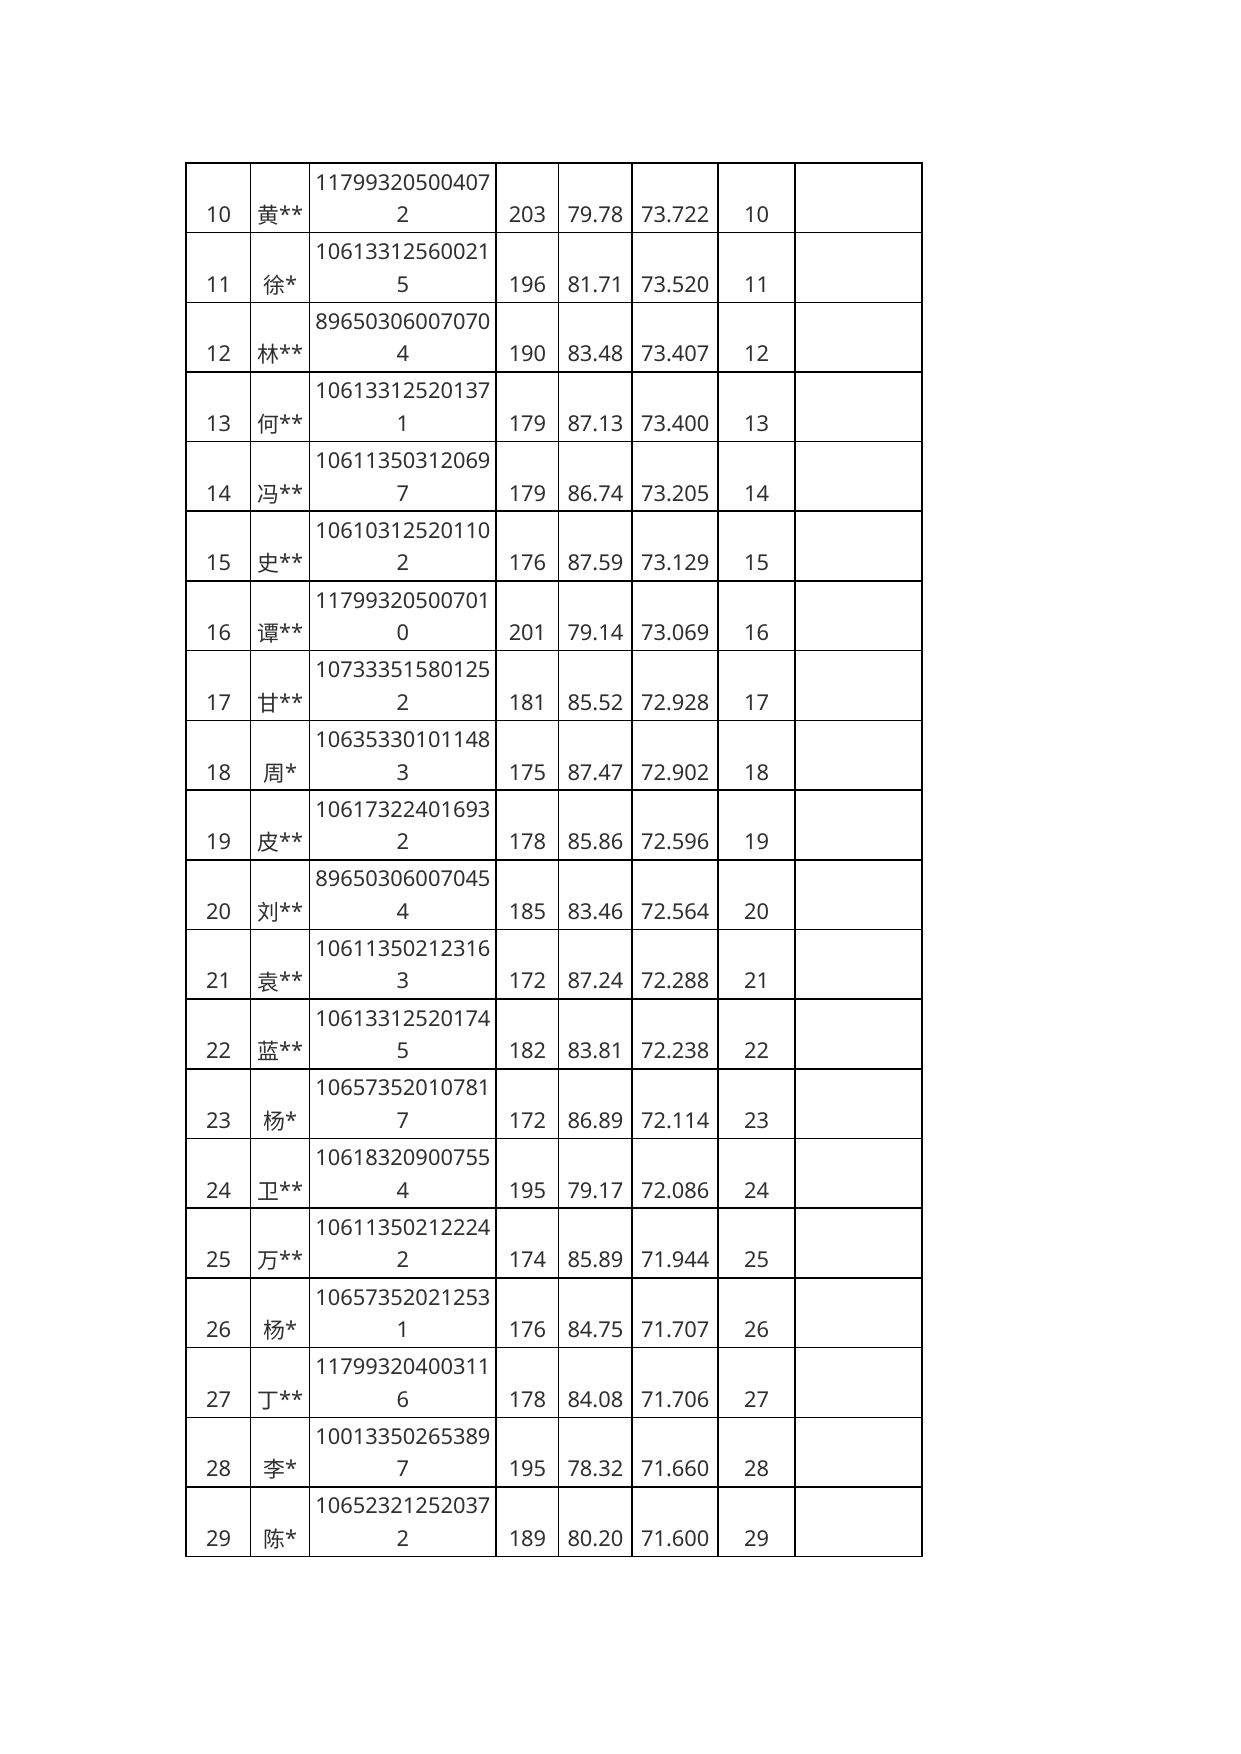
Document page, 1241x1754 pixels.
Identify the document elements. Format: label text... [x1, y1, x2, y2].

table_cell 27 [719, 1348, 794, 1416]
table_cell 刘** [251, 861, 309, 928]
table_cell 72.114 [633, 1070, 717, 1138]
table_cell 18 [187, 721, 250, 789]
table_cell 18 [719, 721, 794, 789]
table_cell 181 [497, 651, 558, 719]
table_cell 182 [497, 1000, 558, 1068]
table_cell [796, 861, 921, 928]
table_cell 26 [187, 1279, 250, 1347]
table_cell 28 [187, 1418, 250, 1486]
table_cell [796, 1139, 921, 1207]
table_cell 皮** [251, 791, 309, 859]
table_cell 81.71 [559, 233, 631, 301]
table_cell 23 [719, 1070, 794, 1138]
table_cell [796, 1070, 921, 1138]
table_cell 73.069 [633, 582, 717, 650]
table_cell 179 [497, 373, 558, 441]
table_cell 71.600 [633, 1488, 717, 1556]
table_cell 徐* [251, 233, 309, 301]
table_cell 林** [251, 303, 309, 371]
table_cell 203 [497, 164, 558, 232]
table_cell 117993204003116 [310, 1348, 495, 1416]
table_cell 72.238 [633, 1000, 717, 1068]
table_cell 蓝** [251, 1000, 309, 1068]
table_cell 106103125201102 [310, 512, 495, 580]
table_cell 29 [719, 1488, 794, 1556]
table_cell 896503060070454 [310, 861, 495, 928]
table_cell 172 [497, 1070, 558, 1138]
table_cell 106173224016932 [310, 791, 495, 859]
table_cell [796, 1418, 921, 1486]
table_cell 190 [497, 303, 558, 371]
table_cell [796, 1209, 921, 1277]
table_cell 14 [719, 442, 794, 510]
table_cell 28 [719, 1418, 794, 1486]
table_cell 73.407 [633, 303, 717, 371]
table_cell 24 [719, 1139, 794, 1207]
table_cell 176 [497, 1279, 558, 1347]
table_cell 史** [251, 512, 309, 580]
table_cell 73.205 [633, 442, 717, 510]
table_cell 87.59 [559, 512, 631, 580]
table_cell 172 [497, 930, 558, 998]
table_cell 72.086 [633, 1139, 717, 1207]
table_cell 冯** [251, 442, 309, 510]
table_cell 17 [719, 651, 794, 719]
table_cell 25 [719, 1209, 794, 1277]
table_cell 72.902 [633, 721, 717, 789]
table_cell 72.928 [633, 651, 717, 719]
table_cell 谭** [251, 582, 309, 650]
table_cell [796, 164, 921, 232]
table_cell 10 [719, 164, 794, 232]
table_cell 106113502122242 [310, 1209, 495, 1277]
table_cell 117993205004072 [310, 164, 495, 232]
table_cell 178 [497, 791, 558, 859]
table_cell 86.74 [559, 442, 631, 510]
table_cell 84.75 [559, 1279, 631, 1347]
table_cell 10 [187, 164, 250, 232]
table_cell 86.89 [559, 1070, 631, 1138]
table_cell 19 [719, 791, 794, 859]
table_cell 73.520 [633, 233, 717, 301]
table_cell 何** [251, 373, 309, 441]
table_cell 丁** [251, 1348, 309, 1416]
table_cell 24 [187, 1139, 250, 1207]
table_cell [796, 791, 921, 859]
table_cell 85.52 [559, 651, 631, 719]
table_cell [796, 1279, 921, 1347]
table_cell 20 [187, 861, 250, 928]
table_cell 14 [187, 442, 250, 510]
table_cell [796, 1000, 921, 1068]
table_cell [796, 651, 921, 719]
table_cell 73.722 [633, 164, 717, 232]
table_cell 16 [719, 582, 794, 650]
table_cell 175 [497, 721, 558, 789]
table_cell 19 [187, 791, 250, 859]
table_cell 73.129 [633, 512, 717, 580]
table_cell [796, 721, 921, 789]
table_cell 袁** [251, 930, 309, 998]
table_cell 83.81 [559, 1000, 631, 1068]
table_cell 100133502653897 [310, 1418, 495, 1486]
table_cell 83.46 [559, 861, 631, 928]
table_cell 12 [187, 303, 250, 371]
table_cell 11 [187, 233, 250, 301]
table_cell 17 [187, 651, 250, 719]
table_cell 万** [251, 1209, 309, 1277]
table_cell 107333515801252 [310, 651, 495, 719]
table_cell 79.78 [559, 164, 631, 232]
table_cell 106133125201745 [310, 1000, 495, 1068]
table_cell 106133125600215 [310, 233, 495, 301]
table_cell 106573520212531 [310, 1279, 495, 1347]
table_cell 72.564 [633, 861, 717, 928]
table_cell 13 [719, 373, 794, 441]
table_cell [796, 512, 921, 580]
table_cell 106353301011483 [310, 721, 495, 789]
table_cell 185 [497, 861, 558, 928]
table_cell 72.596 [633, 791, 717, 859]
table_cell 83.48 [559, 303, 631, 371]
table_cell 周* [251, 721, 309, 789]
table_cell 23 [187, 1070, 250, 1138]
table_cell 179 [497, 442, 558, 510]
table_cell 106133125201371 [310, 373, 495, 441]
table_cell 84.08 [559, 1348, 631, 1416]
table_cell 杨* [251, 1070, 309, 1138]
table_cell 22 [719, 1000, 794, 1068]
table_cell 106183209007554 [310, 1139, 495, 1207]
table_cell 李* [251, 1418, 309, 1486]
table_cell [796, 1488, 921, 1556]
table_cell 71.707 [633, 1279, 717, 1347]
table_cell 87.24 [559, 930, 631, 998]
table_cell 21 [187, 930, 250, 998]
table_cell 27 [187, 1348, 250, 1416]
table_cell 106113502123163 [310, 930, 495, 998]
table_cell 11 [719, 233, 794, 301]
table_cell 71.944 [633, 1209, 717, 1277]
table_cell 15 [719, 512, 794, 580]
table_cell 29 [187, 1488, 250, 1556]
table_cell 195 [497, 1418, 558, 1486]
table_cell 78.32 [559, 1418, 631, 1486]
table_cell [796, 303, 921, 371]
table_cell 16 [187, 582, 250, 650]
table_cell 80.20 [559, 1488, 631, 1556]
table_cell 196 [497, 233, 558, 301]
table_cell 106113503120697 [310, 442, 495, 510]
table_cell 21 [719, 930, 794, 998]
table_cell 甘** [251, 651, 309, 719]
table_cell 72.288 [633, 930, 717, 998]
table_cell 85.89 [559, 1209, 631, 1277]
table_cell [796, 373, 921, 441]
table_cell 174 [497, 1209, 558, 1277]
table_cell 陈* [251, 1488, 309, 1556]
table_cell 195 [497, 1139, 558, 1207]
table_cell 71.660 [633, 1418, 717, 1486]
table_cell [796, 442, 921, 510]
table_cell 106573520107817 [310, 1070, 495, 1138]
table_cell 189 [497, 1488, 558, 1556]
table_cell 71.706 [633, 1348, 717, 1416]
table_cell 杨* [251, 1279, 309, 1347]
table_cell [796, 1348, 921, 1416]
table_cell 896503060070704 [310, 303, 495, 371]
table_cell 87.47 [559, 721, 631, 789]
table_cell 79.14 [559, 582, 631, 650]
table_cell 201 [497, 582, 558, 650]
table_cell 黄** [251, 164, 309, 232]
table_cell 13 [187, 373, 250, 441]
table_cell [796, 582, 921, 650]
table_cell 85.86 [559, 791, 631, 859]
table_cell 178 [497, 1348, 558, 1416]
table_cell 15 [187, 512, 250, 580]
table_cell 87.13 [559, 373, 631, 441]
table_cell 73.400 [633, 373, 717, 441]
table_cell 22 [187, 1000, 250, 1068]
table_cell 12 [719, 303, 794, 371]
table_cell 25 [187, 1209, 250, 1277]
table_cell [796, 233, 921, 301]
table_cell 卫** [251, 1139, 309, 1207]
table_cell [796, 930, 921, 998]
table_cell 106523212520372 [310, 1488, 495, 1556]
table_cell 26 [719, 1279, 794, 1347]
table_cell 176 [497, 512, 558, 580]
table_cell 117993205007010 [310, 582, 495, 650]
table_cell 20 [719, 861, 794, 928]
table_cell 79.17 [559, 1139, 631, 1207]
